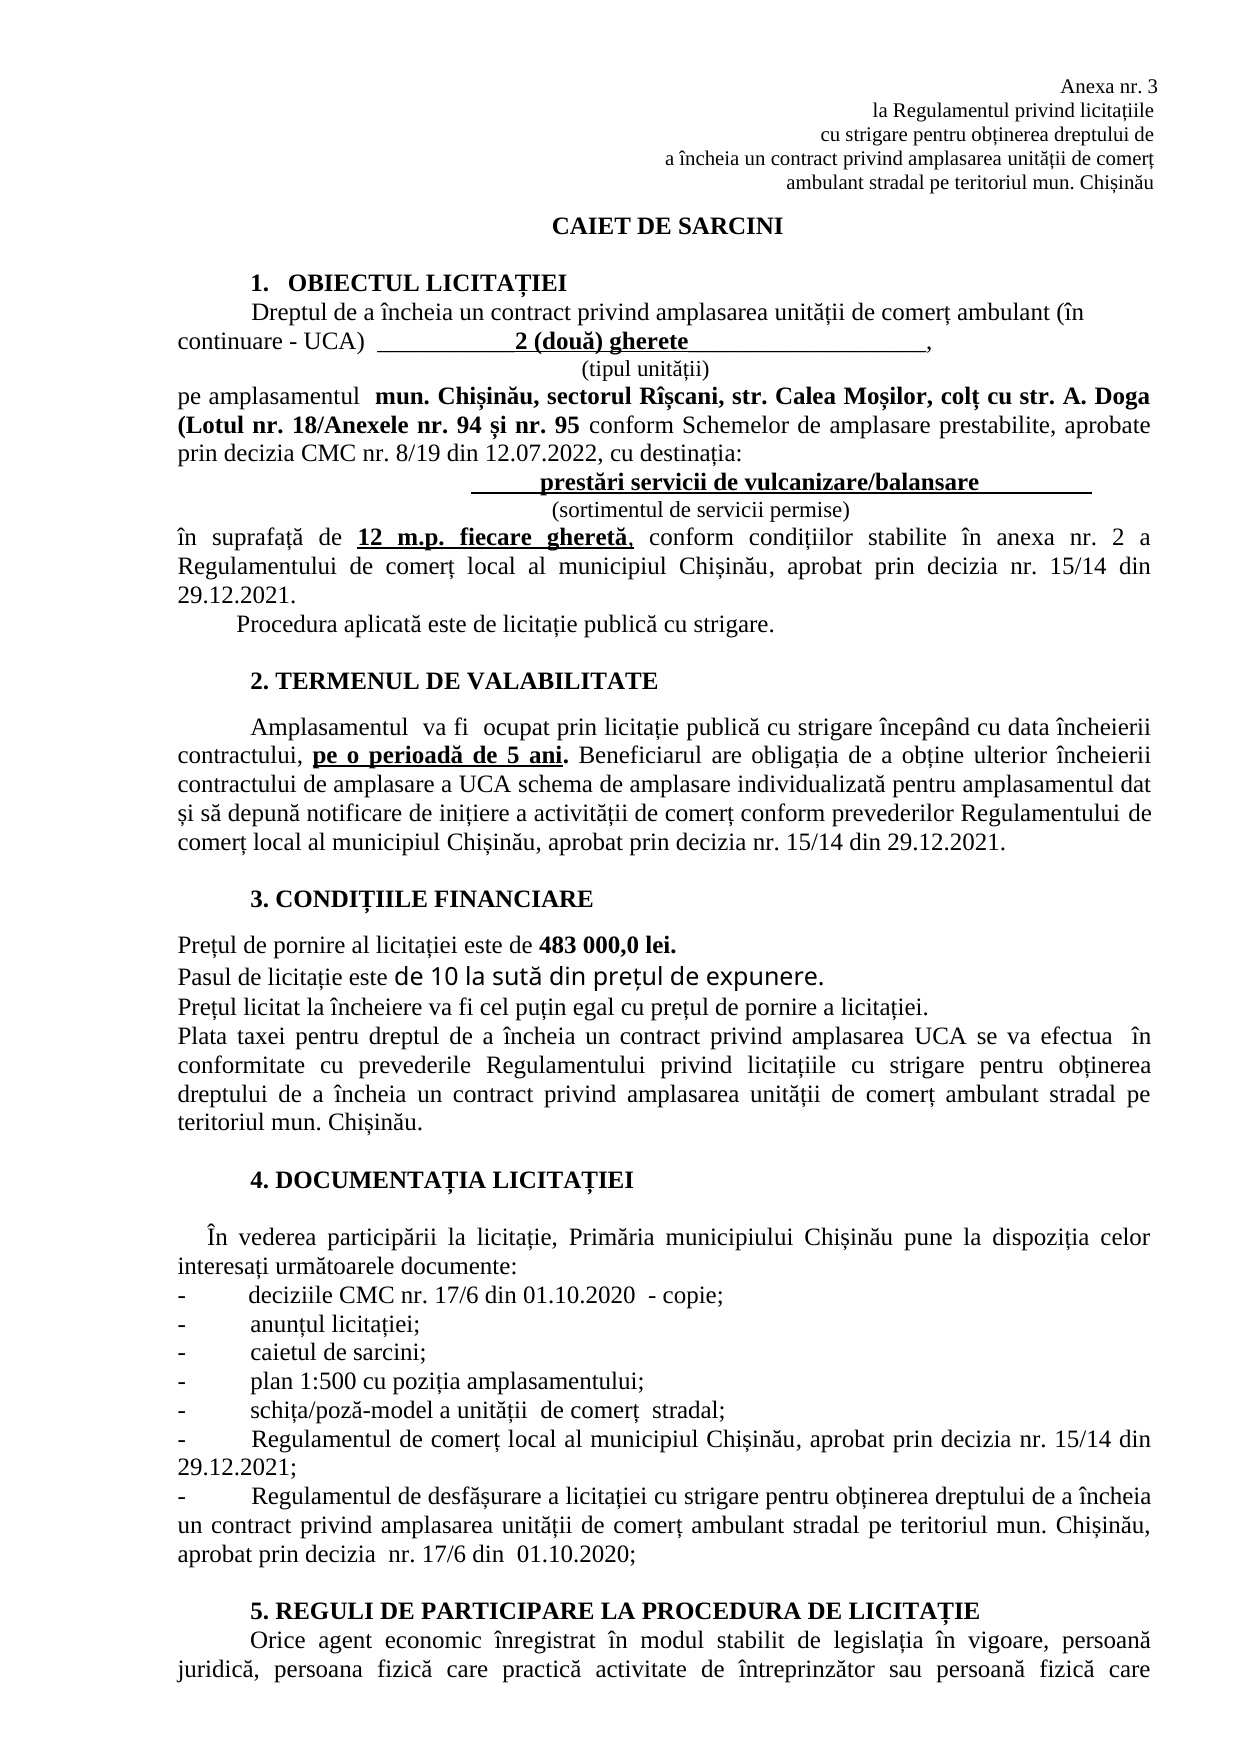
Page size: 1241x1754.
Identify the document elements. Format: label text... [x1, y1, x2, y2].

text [177, 1625, 1152, 1682]
list Regulamentul de desfășurare a licitației cu strigare pentru obținerea dreptului de a încheia un contract privind amplasarea unității de comerț ambulant stradal pe teritoriul mun. Chișinău, aprobat prin decizia nr. 17/6 din 01.10.2020; [177, 1481, 1152, 1567]
text Prețul de pornire al licitației este de 483 000,0 lei. [177, 930, 1152, 958]
text 3. CONDIȚIILE FINANCIARE [250, 884, 1152, 913]
text În vederea participării la licitație, Primăria municipiului Chișinău pune la dispoziția celor interesați următoarele documente: [177, 1222, 1152, 1280]
text pe amplasamentul mun. Chișinău, sectorul Rîșcani, str. Calea Moșilor, colț cu str. A. Doga (Lotul nr. 18/Anexele nr. 94 și nr. 95 conform Schemelor de amplasare prestabilite, aprobate prin decizia CMC nr. 8/19 din 12.07.2022, cu destinația: [177, 381, 1152, 467]
text ambulant stradal pe teritoriul mun. Chișinău [177, 170, 1154, 194]
text Prețul licitat la încheiere va fi cel puțin egal cu prețul de pornire a licitației. [177, 992, 1152, 1021]
text Amplasamentul va fi ocupat prin licitație publică cu strigare începând cu data încheierii contractului, pe o perioadă de 5 ani. Beneficiarul are obligația de a obține ulterior încheierii contractului de amplasare a UCA schema de amplasare individualizată pentru amplasamentul dat și să depună notificare de inițiere a activității de comerț conform prevederilor Regulamentului de comerț local al municipiul Chișinău, aprobat prin decizia nr. 15/14 din 29.12.2021. [177, 712, 1152, 855]
list caietul de sarcini; [177, 1337, 1152, 1366]
list anunțul licitației; [177, 1309, 1152, 1337]
text (tipul unității) [177, 355, 1152, 381]
text la Regulamentul privind licitațiile [177, 98, 1154, 122]
text 5. REGULI DE PARTICIPARE LA PROCEDURA DE LICITAȚIE [250, 1596, 1152, 1625]
text 4. DOCUMENTAȚIA LICITAȚIEI [250, 1165, 1152, 1194]
text 2. TERMENUL DE VALABILITATE [250, 666, 1152, 695]
text Pasul de licitație este de 10 la sută din prețul de expunere. [177, 958, 1152, 992]
text a încheia un contract privind amplasarea unității de comerț [177, 146, 679, 170]
list plan 1:500 cu poziția amplasamentului; [177, 1366, 1152, 1395]
text CAIET DE SARCINI [177, 211, 1158, 240]
list schița/poză-model a unității de comerț stradal; [177, 1395, 1152, 1424]
text Plata taxei pentru dreptul de a încheia un contract privind amplasarea UCA se va efectua în conformitate cu prevederile Regulamentului privind licitațiile cu strigare pentru obținerea dreptului de a încheia un contract privind amplasarea unității de comerț ambulant stradal pe teritoriul mun. Chișinău. [177, 1021, 1152, 1136]
text (sortimentul de servicii permise) [177, 496, 1152, 522]
list Regulamentul de comerț local al municipiul Chișinău, aprobat prin decizia nr. 15/14 din 29.12.2021; [177, 1424, 1152, 1481]
text în suprafață de 12 m.p. fiecare gheretă, conform condițiilor stabilite în anexa nr. 2 a Regulamentului de comerț local al municipiul Chișinău, aprobat prin decizia nr. 15/14 din 29.12.2021. [177, 522, 1152, 609]
list OBIECTUL LICITAȚIEI [250, 268, 1152, 297]
text prestări servicii de vulcanizare/balansare [177, 467, 1152, 496]
text Dreptul de a încheia un contract privind amplasarea unității de comerț ambulant (în continuare - UCA) ___________2 (două) gherete___________________, [177, 297, 1152, 355]
text cu strigare pentru obținerea dreptului de [177, 122, 1154, 146]
text Procedura aplicată este de licitație publică cu strigare. [177, 609, 1152, 637]
text Anexa nr. 3 [177, 74, 1158, 98]
list deciziile CMC nr. 17/6 din 01.10.2020 - copie; [177, 1280, 1152, 1309]
